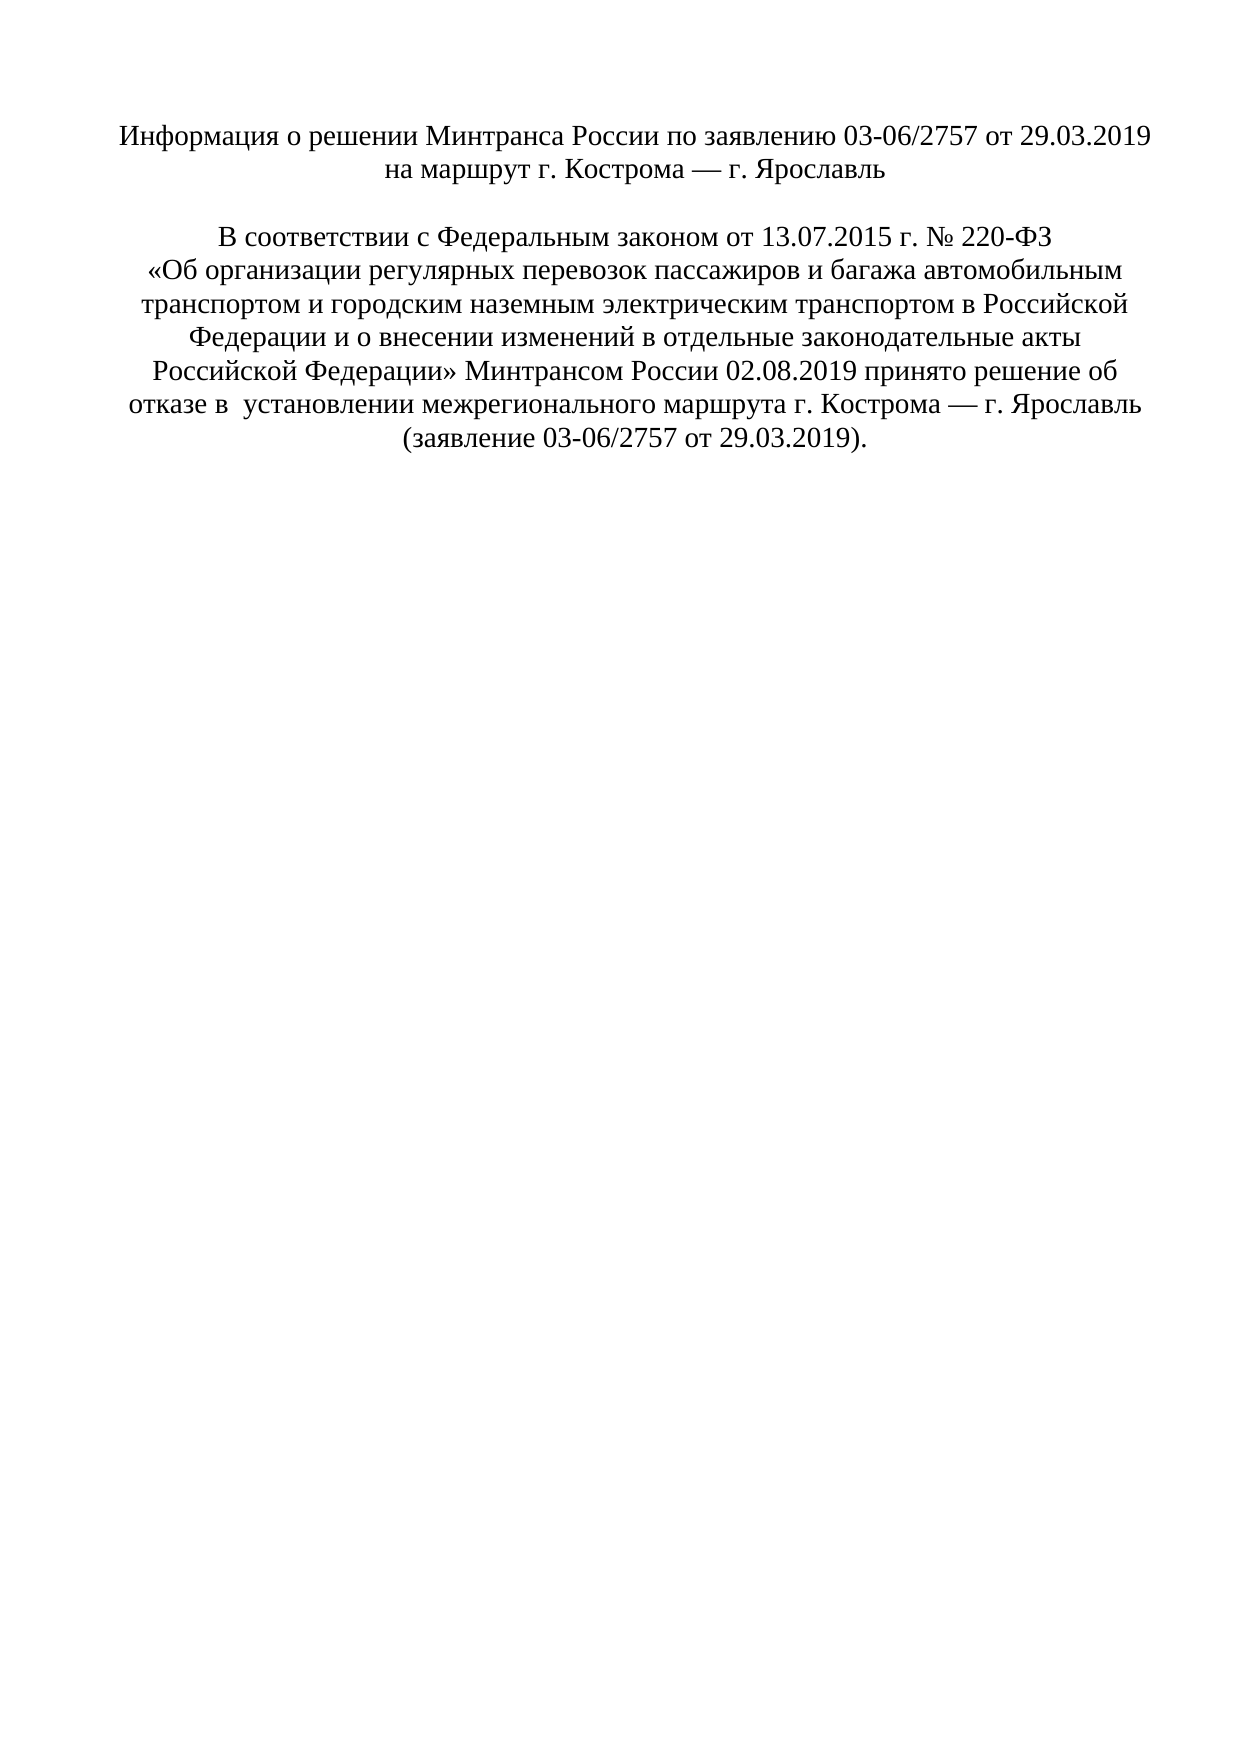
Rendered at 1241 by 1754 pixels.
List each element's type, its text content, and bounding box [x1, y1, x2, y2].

text В соответствии с Федеральным законом от 13.07.2015 г. № 220-ФЗ «Об организации регулярных перевозок пассажиров и багажа автомобильным транспортом и городским наземным электрическим транспортом в Российской Федерации и о внесении изменений в отдельные законодательные акты Российской Федерации» Минтрансом России 02.08.2019 принято решение об отказе в установлении межрегионального маршрута г. Кострома — г. Ярославль (заявление 03-06/2757 от 29.03.2019). [118, 219, 1152, 453]
text Информация о решении Минтранса России по заявлению 03-06/2757 от 29.03.2019 на маршрут г. Кострома — г. Ярославль [118, 118, 1152, 185]
